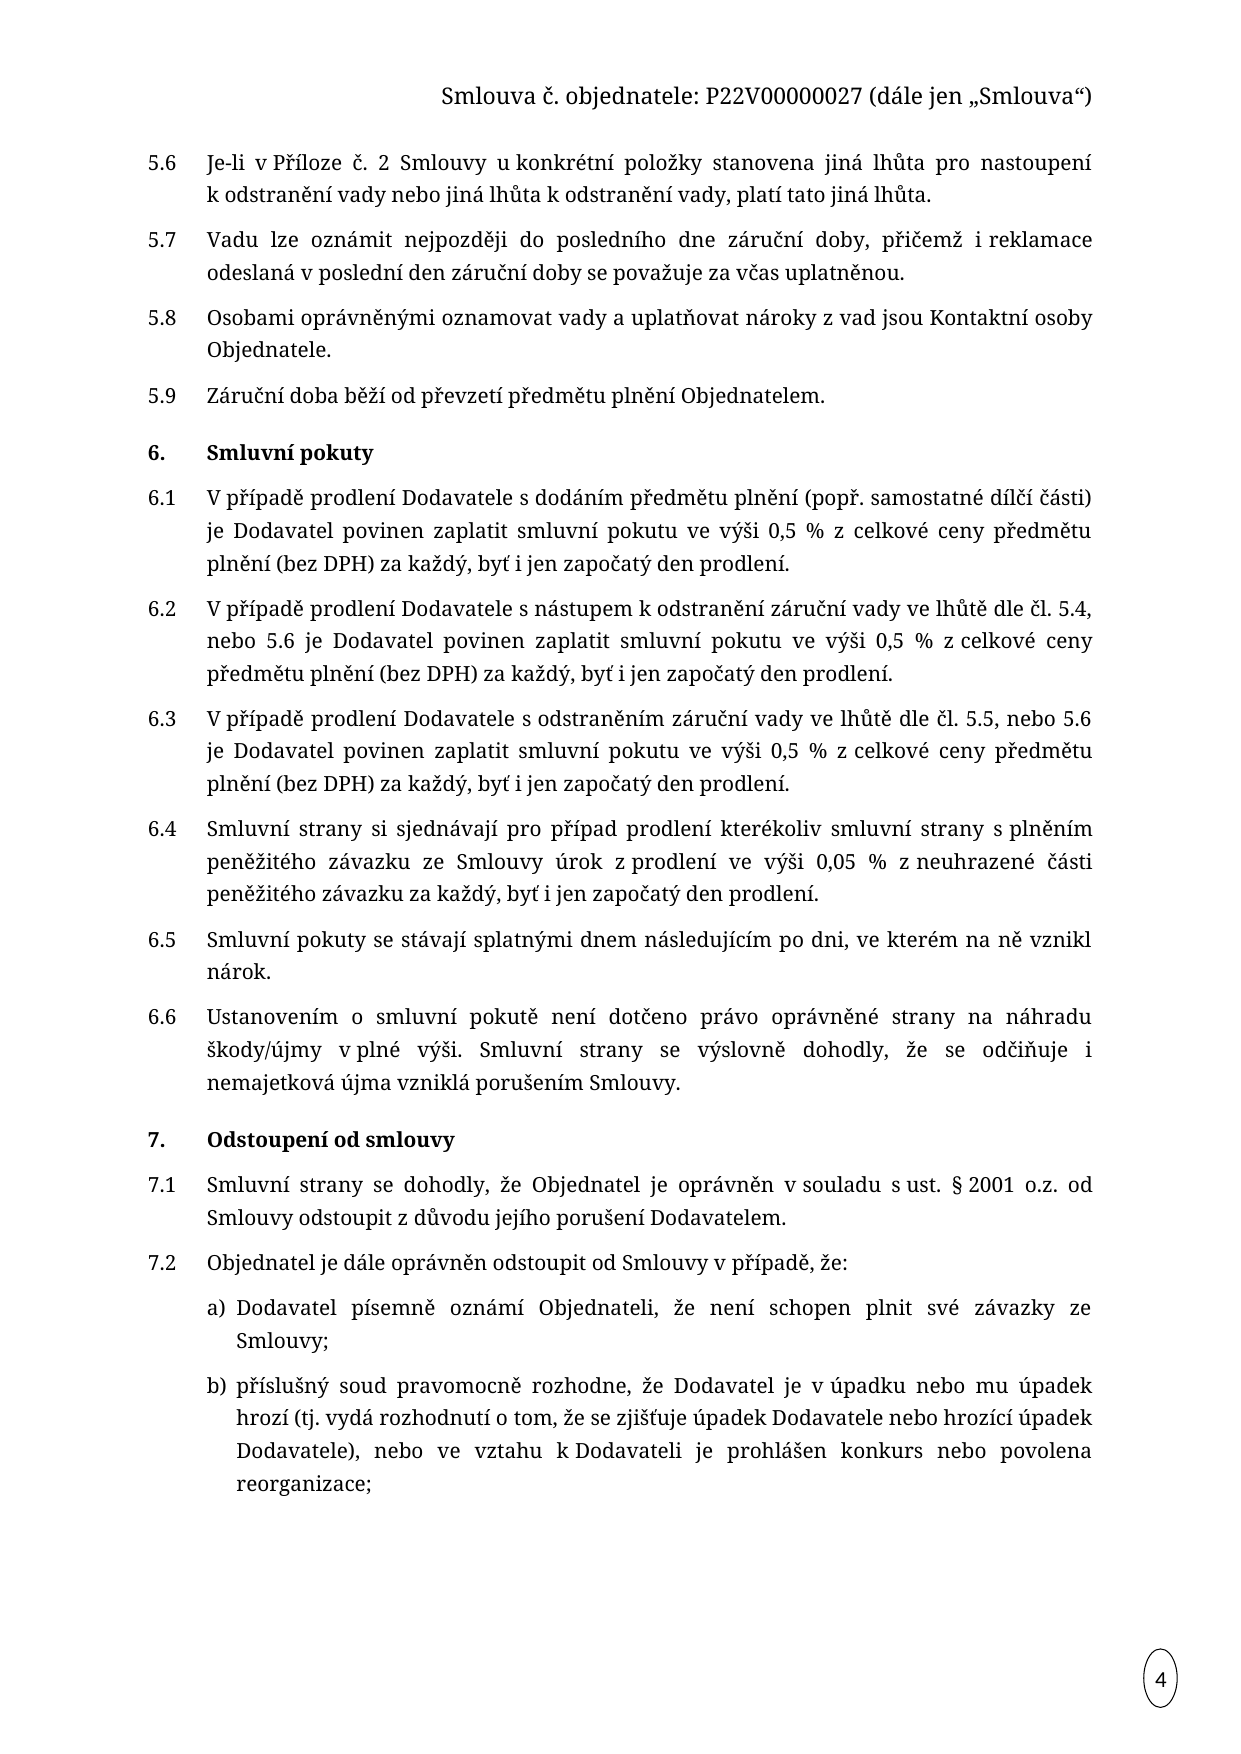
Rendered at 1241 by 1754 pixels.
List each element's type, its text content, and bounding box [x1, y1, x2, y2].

list Dodavatel písemně oznámí Objednateli, že není schopen plnit své závazky ze Smlouvy; [207, 1293, 1093, 1354]
list Smluvní pokuty se stávají splatnými dnem následujícím po dni, ve kterém na ně vznikl nárok. [148, 925, 1093, 986]
list Objednatel je dále oprávněn odstoupit od Smlouvy v případě, že: [148, 1248, 1093, 1276]
list V případě prodlení Dodavatele s odstraněním záruční vady ve lhůtě dle čl. 5.5, nebo 5.6 je Dodavatel povinen zaplatit smluvní pokutu ve výši 0,5 % z celkové ceny předmětu plnění (bez DPH) za každý, byť i jen započatý den prodlení. [148, 704, 1093, 798]
list Smluvní strany se dohodly, že Objednatel je oprávněn v souladu s ust. § 2001 o.z. od Smlouvy odstoupit z důvodu jejího porušení Dodavatelem. [148, 1170, 1093, 1231]
list Ustanovením o smluvní pokutě není dotčeno právo oprávněné strany na náhradu škody/újmy v plné výši. Smluvní strany se výslovně dohodly, že se odčiňuje i nemajetková újma vzniklá porušením Smlouvy. [148, 1002, 1093, 1096]
list Záruční doba běží od převzetí předmětu plnění Objednatelem. [148, 381, 1093, 409]
list V případě prodlení Dodavatele s nástupem k odstranění záruční vady ve lhůtě dle čl. 5.4, nebo 5.6 je Dodavatel povinen zaplatit smluvní pokutu ve výši 0,5 % z celkové ceny předmětu plnění (bez DPH) za každý, byť i jen započatý den prodlení. [148, 594, 1093, 687]
list příslušný soud pravomocně rozhodne, že Dodavatel je v úpadku nebo mu úpadek hrozí (tj. vydá rozhodnutí o tom, že se zjišťuje úpadek Dodavatele nebo hrozící úpadek Dodavatele), nebo ve vztahu k Dodavateli je prohlášen konkurs nebo povolena reorganizace; [207, 1371, 1093, 1497]
list Vadu lze oznámit nejpozději do posledního dne záruční doby, přičemž i reklamace odeslaná v poslední den záruční doby se považuje za včas uplatněnou. [148, 225, 1093, 286]
list Odstoupení od smlouvy [148, 1125, 1093, 1154]
list Osobami oprávněnými oznamovat vady a uplatňovat nároky z vad jsou Kontaktní osoby Objednatele. [148, 303, 1093, 364]
list Smluvní strany si sjednávají pro případ prodlení kterékoliv smluvní strany s plněním peněžitého závazku ze Smlouvy úrok z prodlení ve výši 0,05 % z neuhrazené části peněžitého závazku za každý, byť i jen započatý den prodlení. [148, 814, 1093, 908]
list V případě prodlení Dodavatele s dodáním předmětu plnění (popř. samostatné dílčí části) je Dodavatel povinen zaplatit smluvní pokutu ve výši 0,5 % z celkové ceny předmětu plnění (bez DPH) za každý, byť i jen započatý den prodlení. [148, 483, 1093, 577]
list Je-li v Příloze č. 2 Smlouvy u konkrétní položky stanovena jiná lhůta pro nastoupení k odstranění vady nebo jiná lhůta k odstranění vady, platí tato jiná lhůta. [148, 148, 1093, 209]
list Smluvní pokuty [148, 438, 1093, 467]
